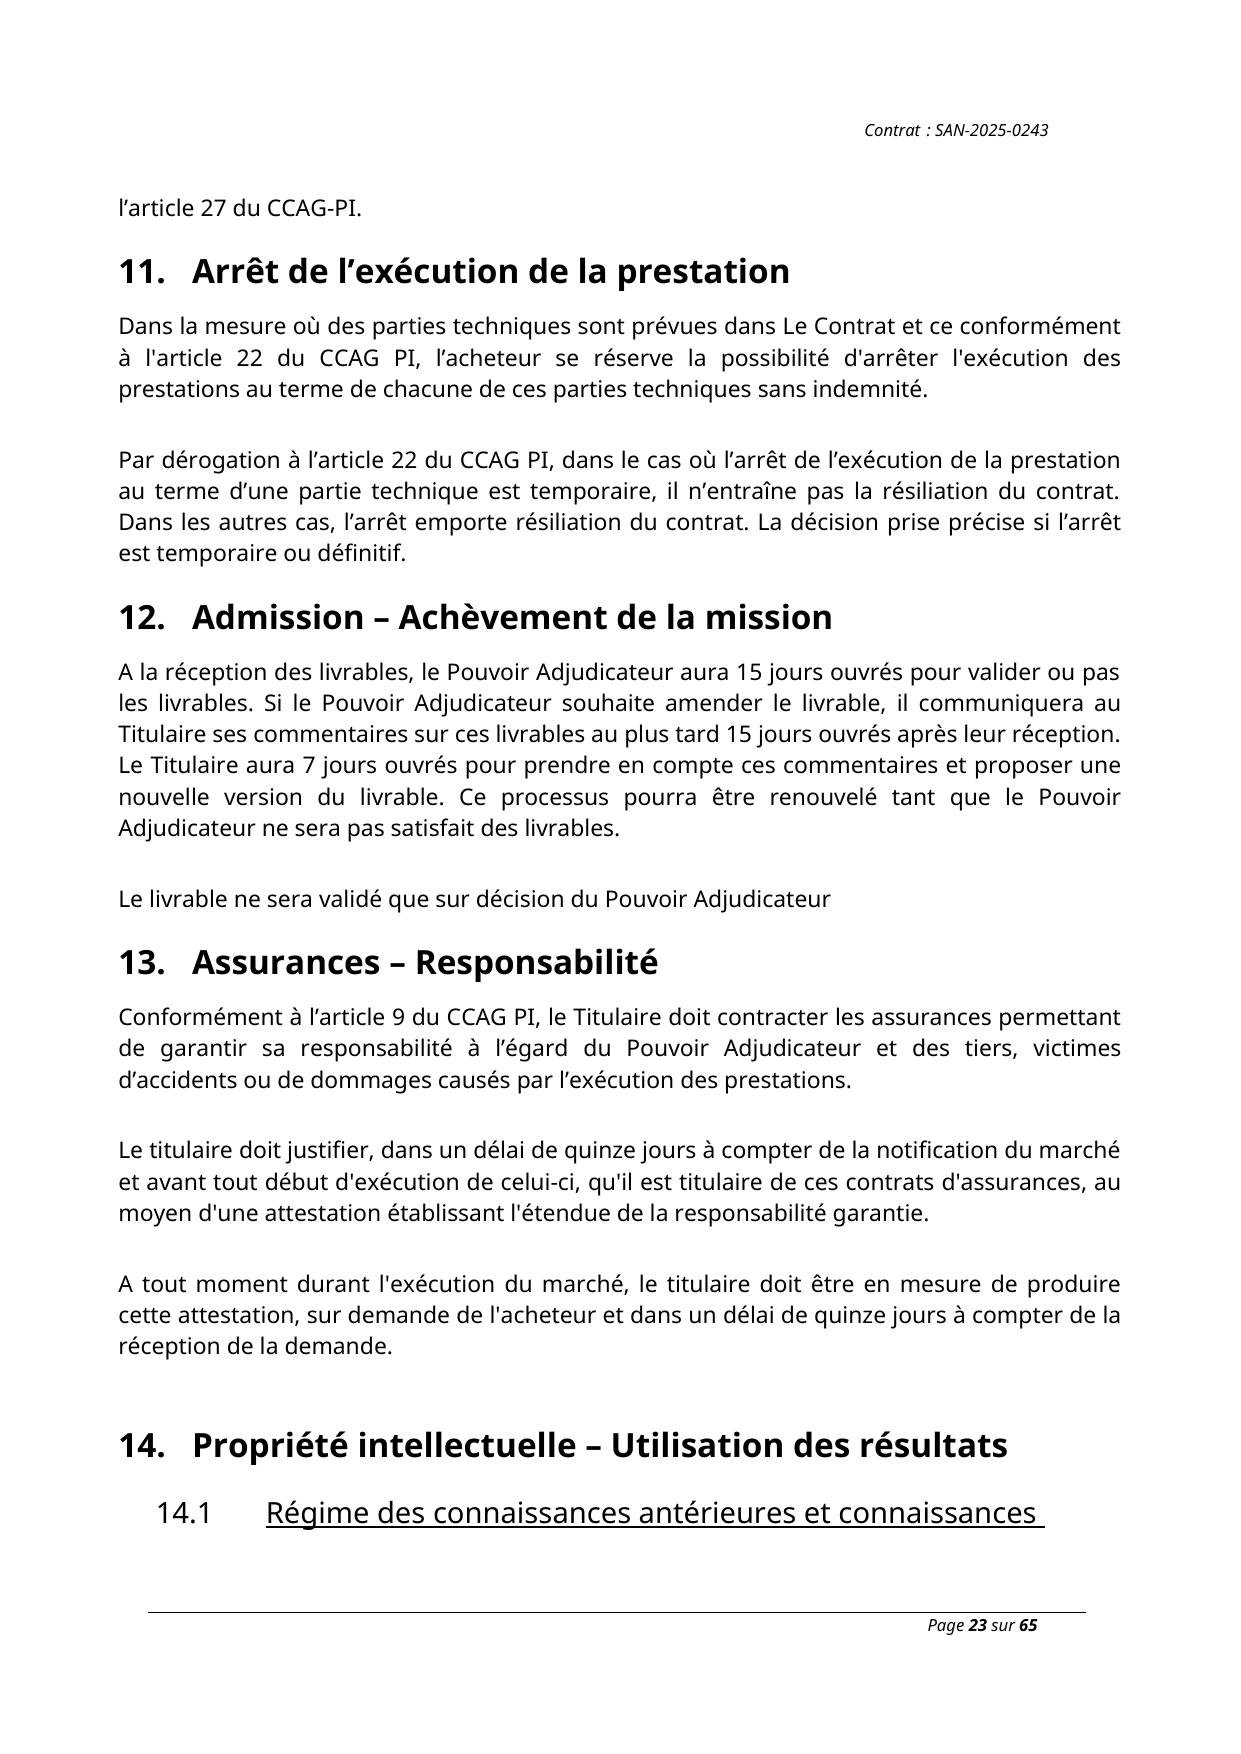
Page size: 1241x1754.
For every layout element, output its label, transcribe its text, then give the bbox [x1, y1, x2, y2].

text Arrêt de l’exécution de la prestation [118, 248, 1122, 294]
text Le livrable ne sera validé que sur décision du Pouvoir Adjudicateur [118, 883, 1122, 914]
text Propriété intellectuelle – Utilisation des résultats [118, 1422, 1122, 1467]
text Le titulaire doit justifier, dans un délai de quinze jours à compter de la notification du marché et avant tout début d'exécution de celui-ci, qu'il est titulaire de ces contrats d'assurances, au moyen d'une attestation établissant l'étendue de la responsabilité garantie. [118, 1134, 1122, 1228]
text Dans la mesure où des parties techniques sont prévues dans Le Contrat et ce conformément à l'article 22 du CCAG PI, l’acheteur se réserve la possibilité d'arrêter l'exécution des prestations au terme de chacune de ces parties techniques sans indemnité. [118, 310, 1122, 404]
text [156, 1492, 1122, 1532]
text Admission – Achèvement de la mission [118, 594, 1122, 639]
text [118, 192, 1122, 223]
text Conformément à l’article 9 du CCAG PI, le Titulaire doit contracter les assurances permettant de garantir sa responsabilité à l’égard du Pouvoir Adjudicateur et des tiers, victimes d’accidents ou de dommages causés par l’exécution des prestations. [118, 1001, 1122, 1095]
text A la réception des livrables, le Pouvoir Adjudicateur aura 15 jours ouvrés pour valider ou pas les livrables. Si le Pouvoir Adjudicateur souhaite amender le livrable, il communiquera au Titulaire ses commentaires sur ces livrables au plus tard 15 jours ouvrés après leur réception. Le Titulaire aura 7 jours ouvrés pour prendre en compte ces commentaires et proposer une nouvelle version du livrable. Ce processus pourra être renouvelé tant que le Pouvoir Adjudicateur ne sera pas satisfait des livrables. [118, 656, 1122, 843]
text A tout moment durant l'exécution du marché, le titulaire doit être en mesure de produire cette attestation, sur demande de l'acheteur et dans un délai de quinze jours à compter de la réception de la demande. [118, 1268, 1122, 1362]
text Par dérogation à l’article 22 du CCAG PI, dans le cas où l’arrêt de l’exécution de la prestation au terme d’une partie technique est temporaire, il n’entraîne pas la résiliation du contrat. Dans les autres cas, l’arrêt emporte résiliation du contrat. La décision prise précise si l’arrêt est temporaire ou définitif. [118, 444, 1122, 569]
text Assurances – Responsabilité [118, 939, 1122, 984]
